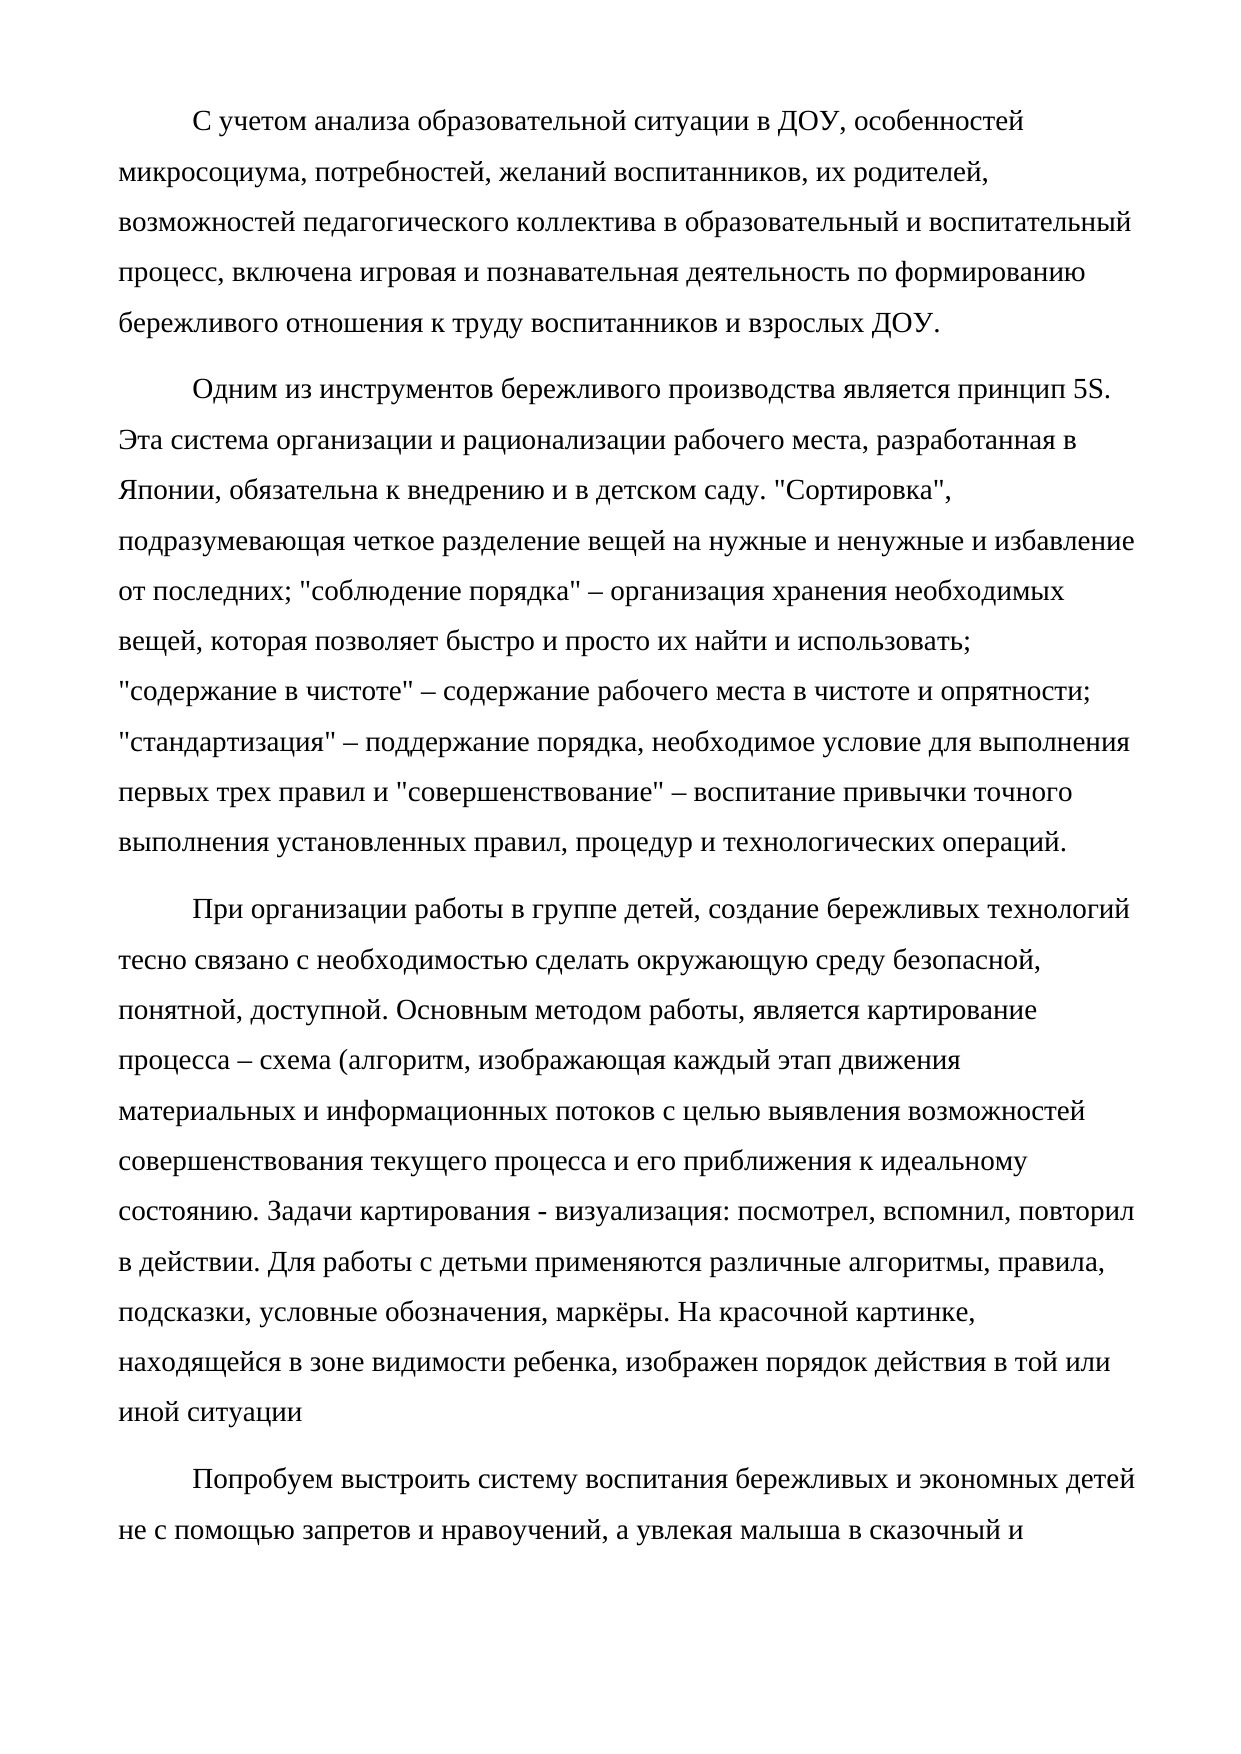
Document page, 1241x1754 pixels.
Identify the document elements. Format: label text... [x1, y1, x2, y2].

text При организации работы в группе детей, создание бережливых технологий тесно связано с необходимостью сделать окружающую среду безопасной, понятной, доступной. Основным методом работы, является картирование процесса – схема (алгоритм, изображающая каждый этап движения материальных и информационных потоков с целью выявления возможностей совершенствования текущего процесса и его приближения к идеальному состоянию. Задачи картирования - визуализация: посмотрел, вспомнил, повторил в действии. Для работы с детьми применяются различные алгоритмы, правила, подсказки, условные обозначения, маркёры. На красочной картинке, находящейся в зоне видимости ребенка, изображен порядок действия в той или иной ситуации [118, 891, 1137, 1428]
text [118, 1462, 1137, 1545]
text Одним из инструментов бережливого производства является принцип 5S. Эта система организации и рационализации рабочего места, разработанная в Японии, обязательна к внедрению и в детском саду. "Сортировка", подразумевающая четкое разделение вещей на нужные и ненужные и избавление от последних; "соблюдение порядка" – организация хранения необходимых вещей, которая позволяет быстро и просто их найти и использовать; "содержание в чистоте" – содержание рабочего места в чистоте и опрятности; "стандартизация" – поддержание порядка, необходимое условие для выполнения первых трех правил и "совершенствование" – воспитание привычки точного выполнения установленных правил, процедур и технологических операций. [118, 372, 1137, 858]
text С учетом анализа образовательной ситуации в ДОУ, особенностей микросоциума, потребностей, желаний воспитанников, их родителей, возможностей педагогического коллектива в образовательный и воспитательный процесс, включена игровая и познавательная деятельность по формированию бережливого отношения к труду воспитанников и взрослых ДОУ. [118, 103, 1137, 338]
